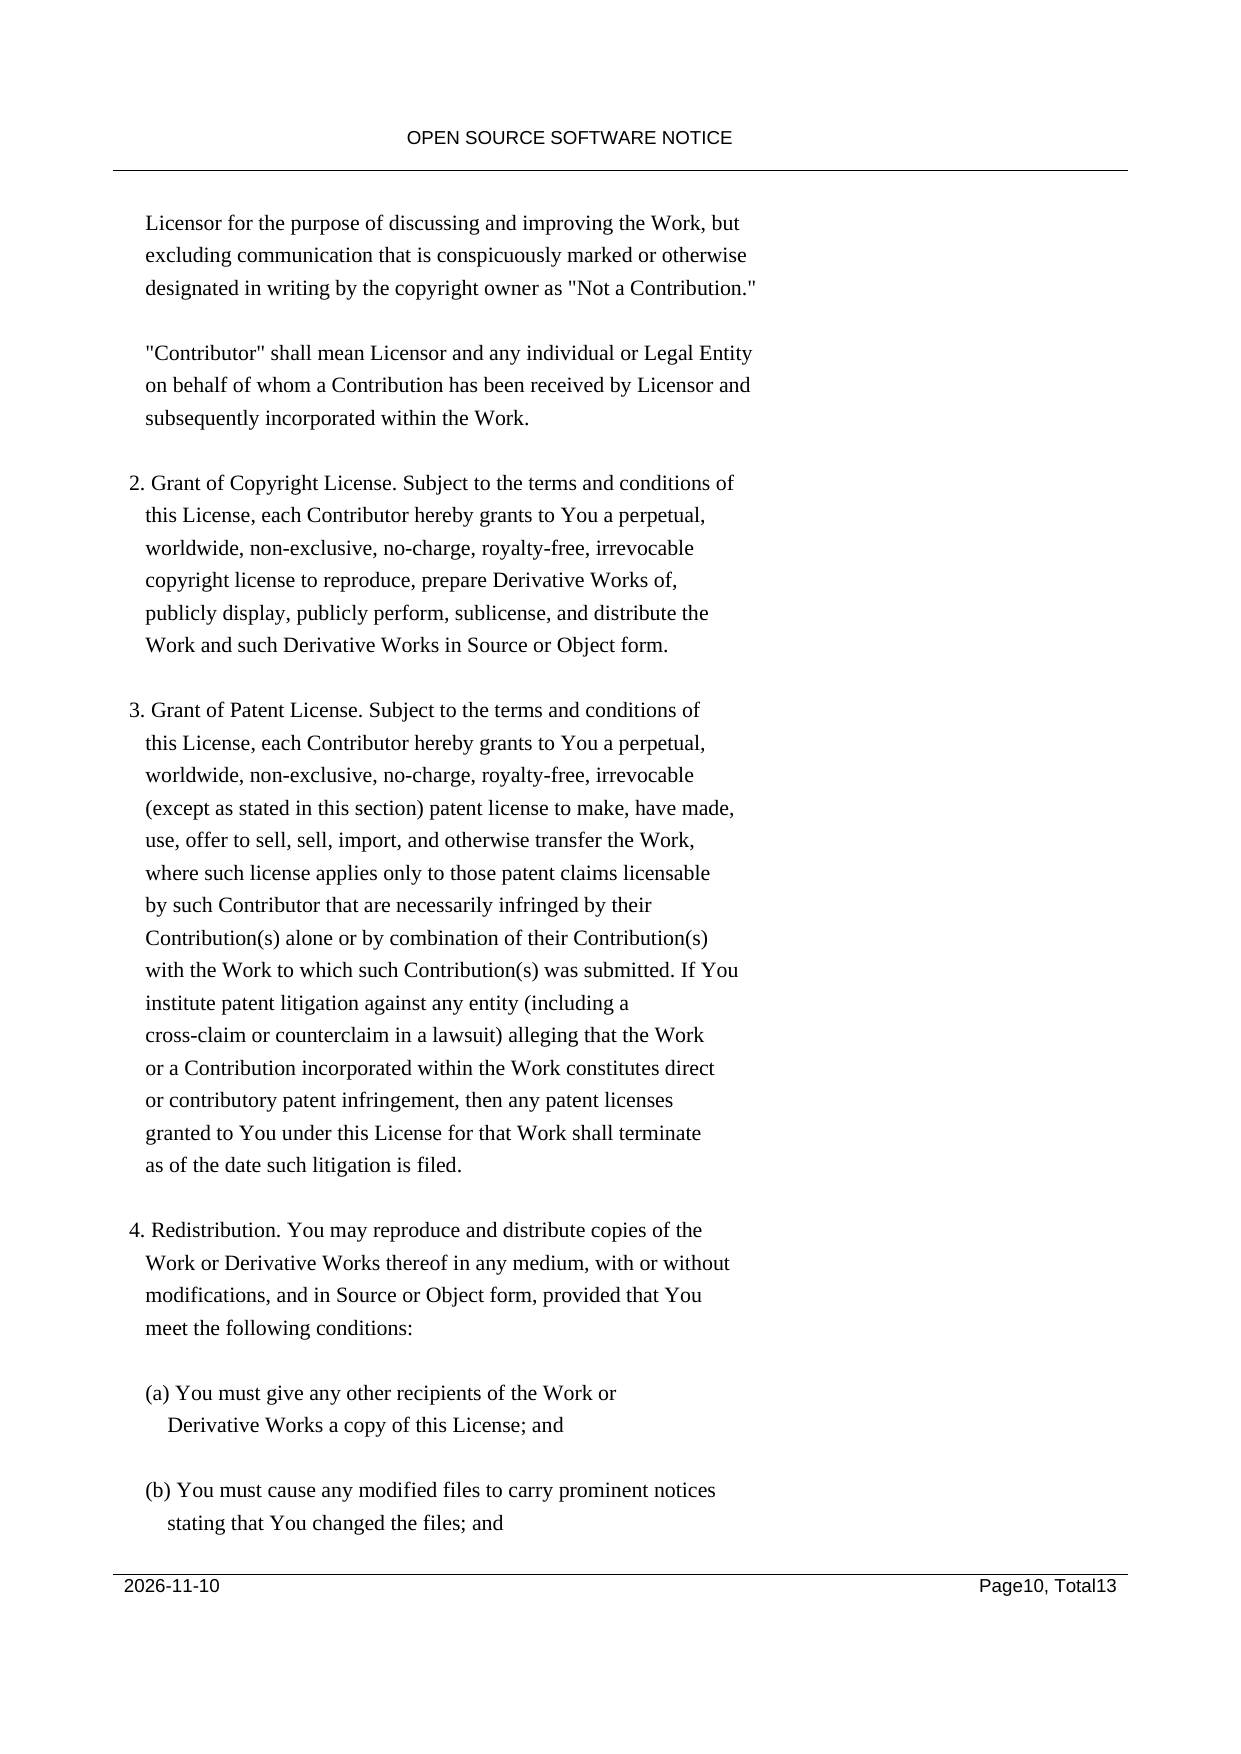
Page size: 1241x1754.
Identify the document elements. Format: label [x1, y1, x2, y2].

text [112, 206, 1128, 1539]
